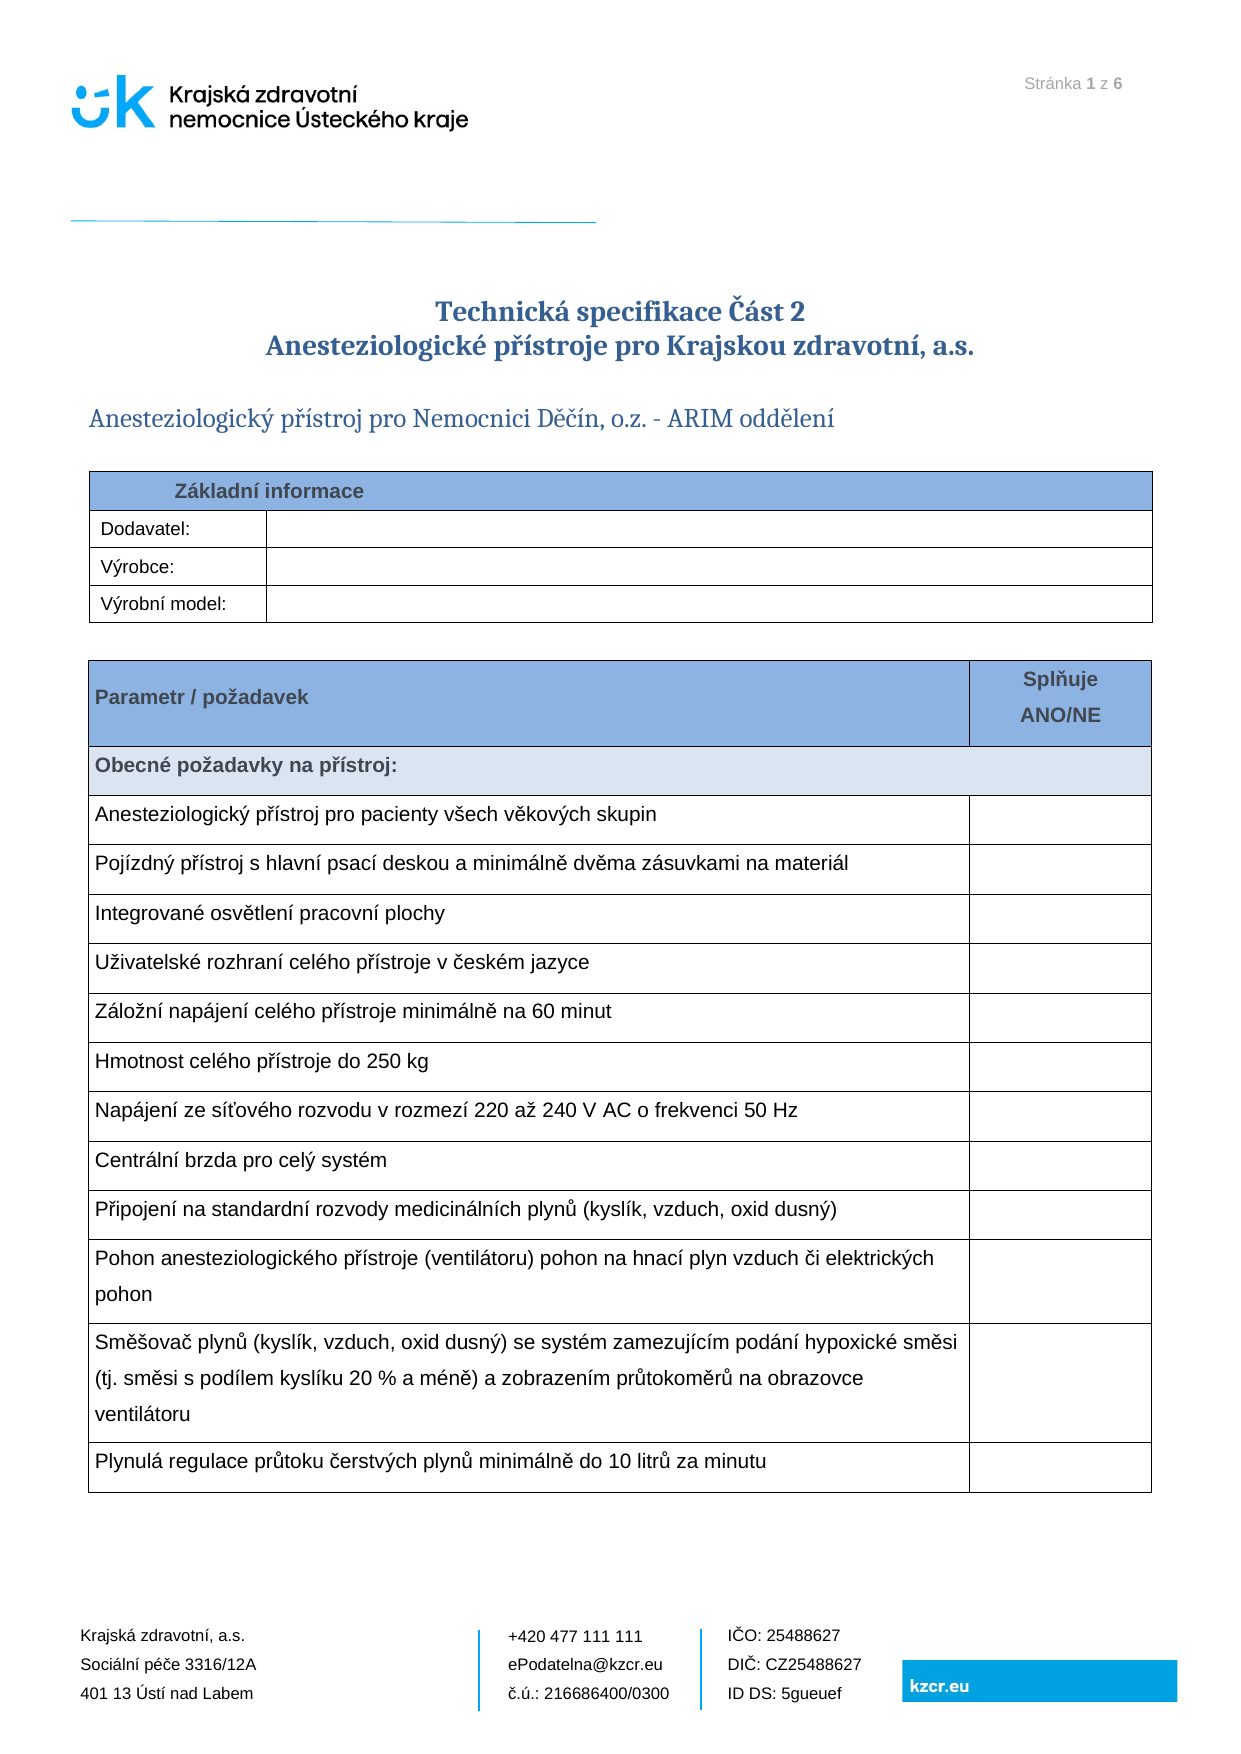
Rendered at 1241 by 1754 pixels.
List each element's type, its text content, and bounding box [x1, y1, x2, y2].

table_cell Výrobce: [90, 548, 266, 585]
table_header Parametr / požadavek [89, 661, 969, 746]
table_cell Směšovač plynů (kyslík, vzduch, oxid dusný) se systém zamezujícím podání hypoxické směsi (tj. směsi s podílem kyslíku 20 % a méně) a zobrazením průtokoměrů na obrazovce ventilátoru [89, 1324, 969, 1442]
table_cell Pohon anesteziologického přístroje (ventilátoru) pohon na hnací plyn vzduch či elektrických pohon [89, 1240, 969, 1323]
table_cell Napájení ze síťového rozvodu v rozmezí 220 až 240 V AC o frekvenci 50 Hz [89, 1092, 969, 1141]
table_cell [970, 944, 1151, 992]
table_cell [970, 1240, 1151, 1323]
table_cell Integrované osvětlení pracovní plochy [89, 895, 969, 943]
table_cell [267, 548, 1152, 585]
table_cell [267, 511, 1152, 547]
picture [30, 44, 509, 169]
table_cell [970, 895, 1151, 943]
picture [950, 1683, 968, 1692]
table_cell [970, 845, 1151, 894]
table_cell Obecné požadavky na přístroj: [89, 747, 1151, 795]
subtitle Technická specifikace Část 2 [89, 295, 1152, 329]
table_cell Připojení na standardní rozvody medicinálních plynů (kyslík, vzduch, oxid dusný) [89, 1191, 969, 1239]
table_cell Anesteziologický přístroj pro pacienty všech věkových skupin [89, 796, 969, 844]
table_cell [970, 1191, 1151, 1239]
table_header Základní informace [90, 472, 1152, 510]
table_cell Dodavatel: [90, 511, 266, 547]
table_cell Plynulá regulace průtoku čerstvých plynů minimálně do 10 litrů za minutu [89, 1443, 969, 1492]
table_cell [970, 994, 1151, 1042]
text Anesteziologické přístroje pro Krajskou zdravotní, a.s. [89, 329, 1152, 362]
table_cell Uživatelské rozhraní celého přístroje v českém jazyce [89, 944, 969, 992]
table_cell [970, 1443, 1151, 1492]
table_cell Hmotnost celého přístroje do 250 kg [89, 1043, 969, 1091]
table_cell [970, 1142, 1151, 1190]
table_cell [267, 586, 1152, 622]
subtitle Anesteziologický přístroj pro Nemocnici Děčín, o.z. - ARIM oddělení [89, 403, 1152, 434]
table_cell [970, 1043, 1151, 1091]
table_cell [970, 1092, 1151, 1141]
table_cell [970, 796, 1151, 844]
table_header Splňuje ANO/NE [970, 661, 1151, 746]
table_cell [970, 1324, 1151, 1442]
table_cell Centrální brzda pro celý systém [89, 1142, 969, 1190]
table_cell Pojízdný přístroj s hlavní psací deskou a minimálně dvěma zásuvkami na materiál [89, 845, 969, 894]
table_cell Záložní napájení celého přístroje minimálně na 60 minut [89, 994, 969, 1042]
picture [911, 1680, 944, 1692]
table_cell Výrobní model: [90, 586, 266, 622]
